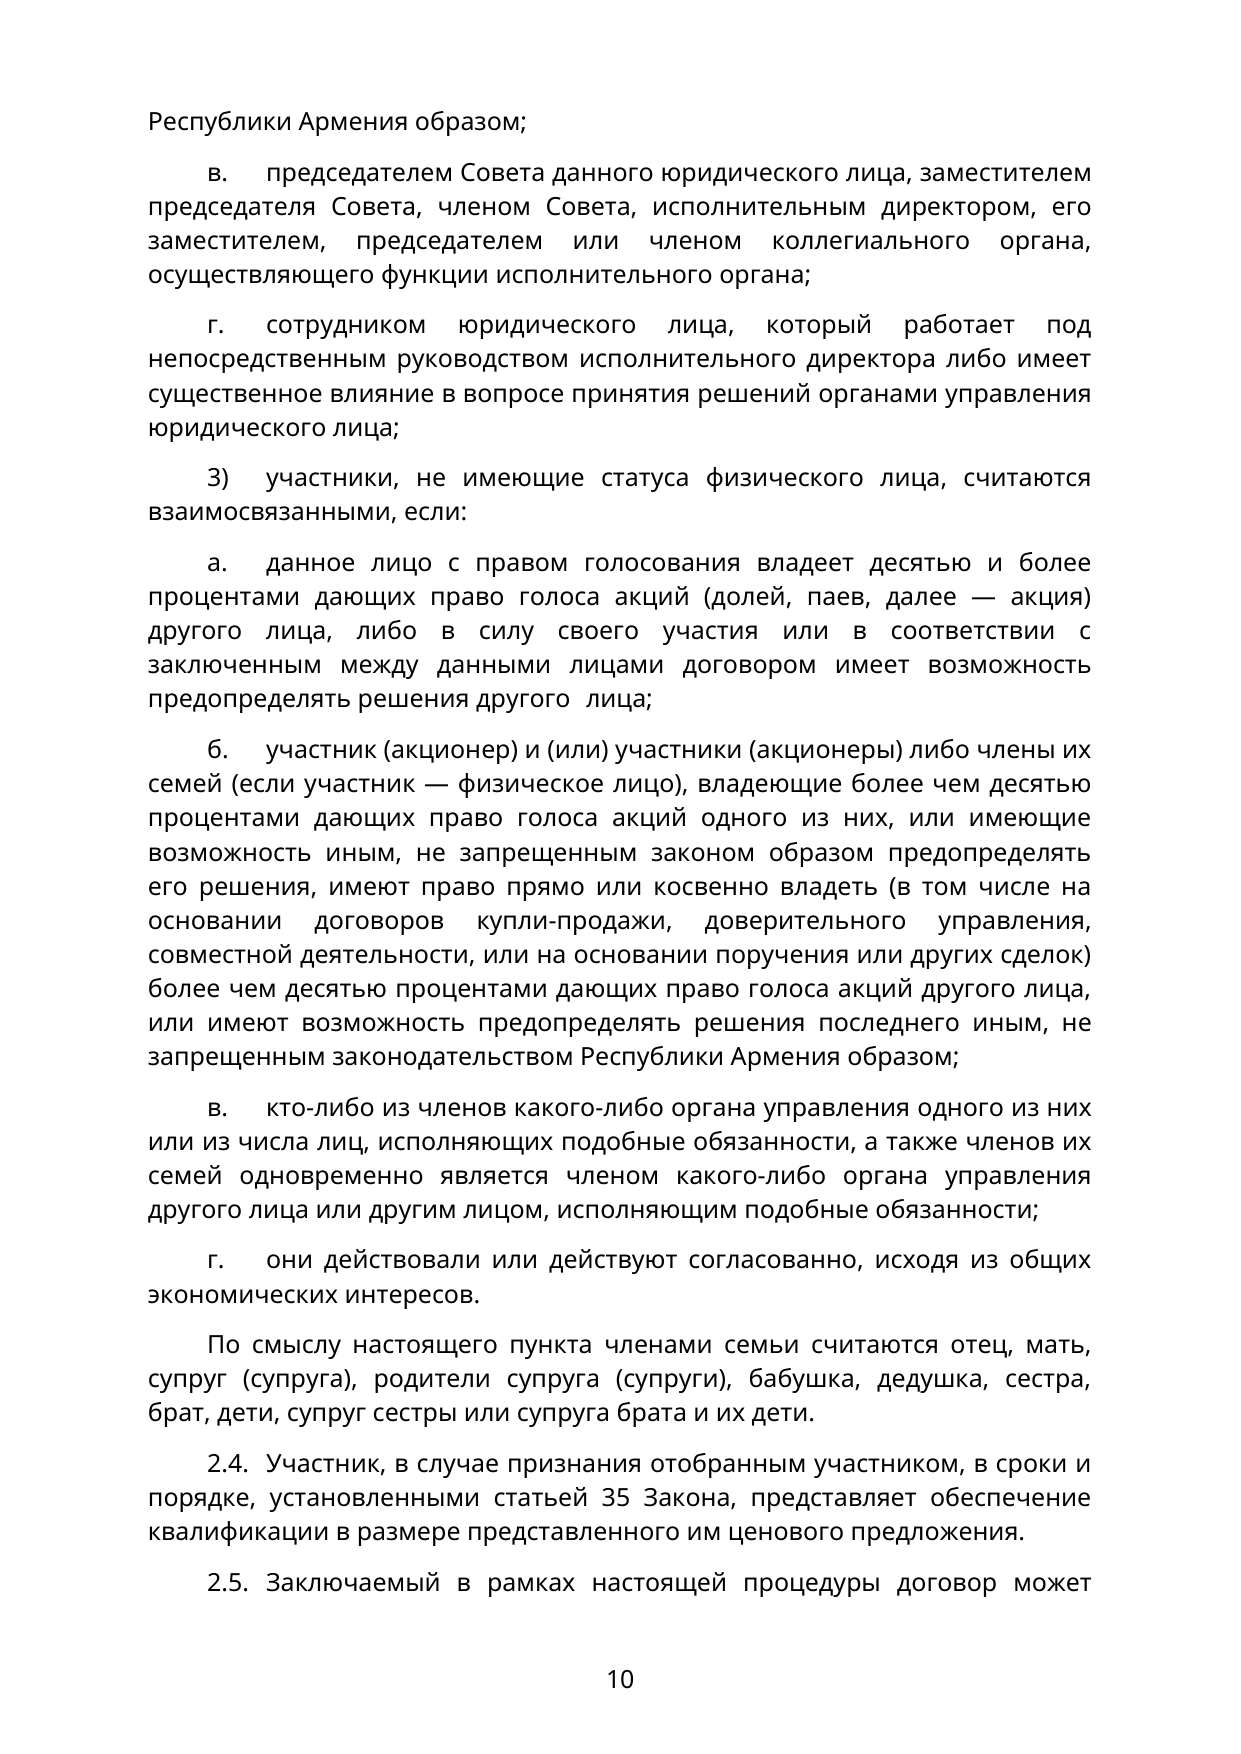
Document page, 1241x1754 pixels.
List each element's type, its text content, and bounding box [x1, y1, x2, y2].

text б. участник (акционер) и (или) участники (акционеры) либо члены их семей (если участник — физическое лицо), владеющие более чем десятью процентами дающих право голоса акций одного из них, или имеющие возможность иным, не запрещенным законом образом предопределять его решения, имеют право прямо или косвенно владеть (в том числе на основании договоров купли-продажи, доверительного управления, совместной деятельности, или на основании поручения или других сделок) более чем десятью процентами дающих право голоса акций другого лица, или имеют возможность предопределять решения последнего иным, не запрещенным законодательством Республики Армения образом; [148, 732, 1092, 1073]
text г. сотрудником юридического лица, который работает под непосредственным руководством исполнительного директора либо имеет существенное влияние в вопросе принятия решений органами управления юридического лица; [148, 307, 1092, 443]
text г. они действовали или действуют согласованно, исходя из общих экономических интересов. [148, 1242, 1092, 1310]
text 2.4. Участник, в случае признания отобранным участником, в сроки и порядке, установленными статьей 35 Закона, представляет обеспечение квалификации в размере представленного им ценового предложения. [148, 1446, 1092, 1548]
text 3) участники, не имеющие статуса физического лица, считаются взаимосвязанными, если: [148, 460, 1092, 528]
text в. председателем Совета данного юридического лица, заместителем председателя Совета, членом Совета, исполнительным директором, его заместителем, председателем или членом коллегиального органа, осуществляющего функции исполнительного органа; [148, 154, 1092, 290]
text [148, 1565, 1092, 1599]
text в. кто-либо из членов какого-либо органа управления одного из них или из числа лиц, исполняющих подобные обязанности, а также членов их семей одновременно является членом какого-либо органа управления другого лица или другим лицом, исполняющим подобные обязанности; [148, 1089, 1092, 1226]
text а. данное лицо с правом голосования владеет десятью и более процентами дающих право голоса акций (долей, паев, далее — акция) другого лица, либо в силу своего участия или в соответствии с заключенным между данными лицами договором имеет возможность предопределять решения другого лица; [148, 545, 1092, 715]
text По смыслу настоящего пункта членами семьи считаются отец, мать, супруг (супруга), родители супруга (супруги), бабушка, дедушка, сестра, брат, дети, супруг сестры или супруга брата и их дети. [148, 1327, 1092, 1429]
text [148, 103, 1092, 137]
